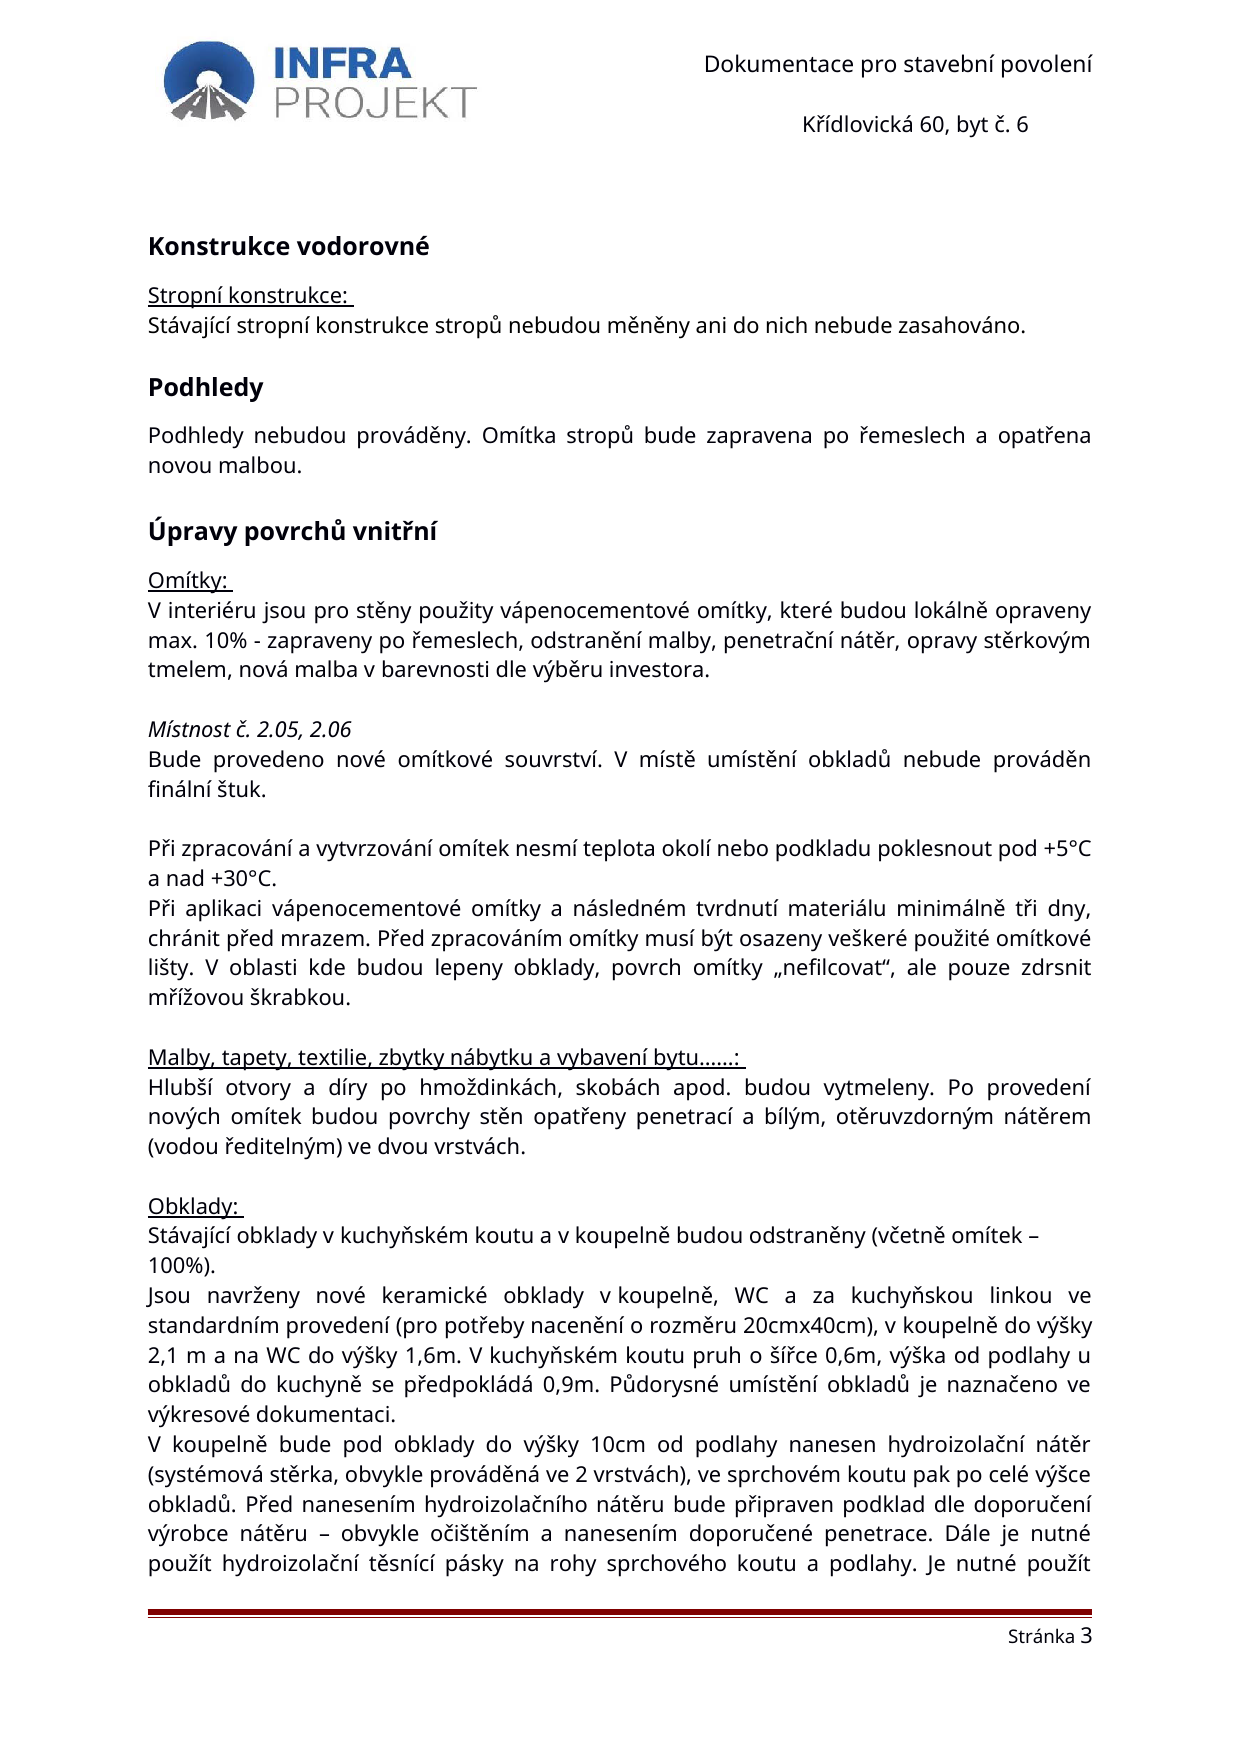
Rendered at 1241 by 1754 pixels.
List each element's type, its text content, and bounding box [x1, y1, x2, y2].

text Hlubší otvory a díry po hmoždinkách, skobách apod. budou vytmeleny. Po provedení nových omítek budou povrchy stěn opatřeny penetrací a bílým, otěruvzdorným nátěrem (vodou ředitelným) ve dvou vrstvách. [148, 1072, 1092, 1161]
text Omítky: [148, 565, 1092, 595]
text Stávající obklady v kuchyňském koutu a v koupelně budou odstraněny (včetně omítek – 100%). [148, 1221, 1092, 1280]
text Místnost č. 2.05, 2.06 [148, 714, 1092, 744]
text V interiéru jsou pro stěny použity vápenocementové omítky, které budou lokálně opraveny max. 10% - zapraveny po řemeslech, odstranění malby, penetrační nátěr, opravy stěrkovým tmelem, nová malba v barevnosti dle výběru investora. [148, 595, 1092, 684]
text Stropní konstrukce: [148, 280, 1092, 309]
text Jsou navrženy nové keramické obklady v koupelně, WC a za kuchyňskou linkou ve standardním provedení (pro potřeby nacenění o rozměru 20cmx40cm), v koupelně do výšky 2,1 m a na WC do výšky 1,6m. V kuchyňském koutu pruh o šířce 0,6m, výška od podlahy u obkladů do kuchyně se předpokládá 0,9m. Půdorysné umístění obkladů je naznačeno ve výkresové dokumentaci. [148, 1280, 1092, 1429]
text Malby, tapety, textilie, zbytky nábytku a vybavení bytu……: [148, 1042, 1092, 1072]
text Bude provedeno nové omítkové souvrství. V místě umístění obkladů nebude prováděn finální štuk. [148, 744, 1092, 803]
text Při aplikaci vápenocementové omítky a následném tvrdnutí materiálu minimálně tři dny, chránit před mrazem. Před zpracováním omítky musí být osazeny veškeré použité omítkové lišty. V oblasti kde budou lepeny obklady, povrch omítky „nefilcovat“, ale pouze zdrsnit mřížovou škrabkou. [148, 893, 1092, 1012]
text Konstrukce vodorovné [148, 229, 1092, 263]
text Podhledy [148, 369, 1092, 403]
text Podhledy nebudou prováděny. Omítka stropů bude zapravena po řemeslech a opatřena novou malbou. [148, 420, 1092, 480]
text Úpravy povrchů vnitřní [148, 514, 1092, 548]
text Obklady: [148, 1191, 1092, 1221]
text Stávající stropní konstrukce stropů nebudou měněny ani do nich nebude zasahováno. [148, 309, 1092, 339]
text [148, 1429, 1092, 1578]
text Při zpracování a vytvrzování omítek nesmí teplota okolí nebo podkladu poklesnout pod +5°C a nad +30°C. [148, 833, 1092, 893]
